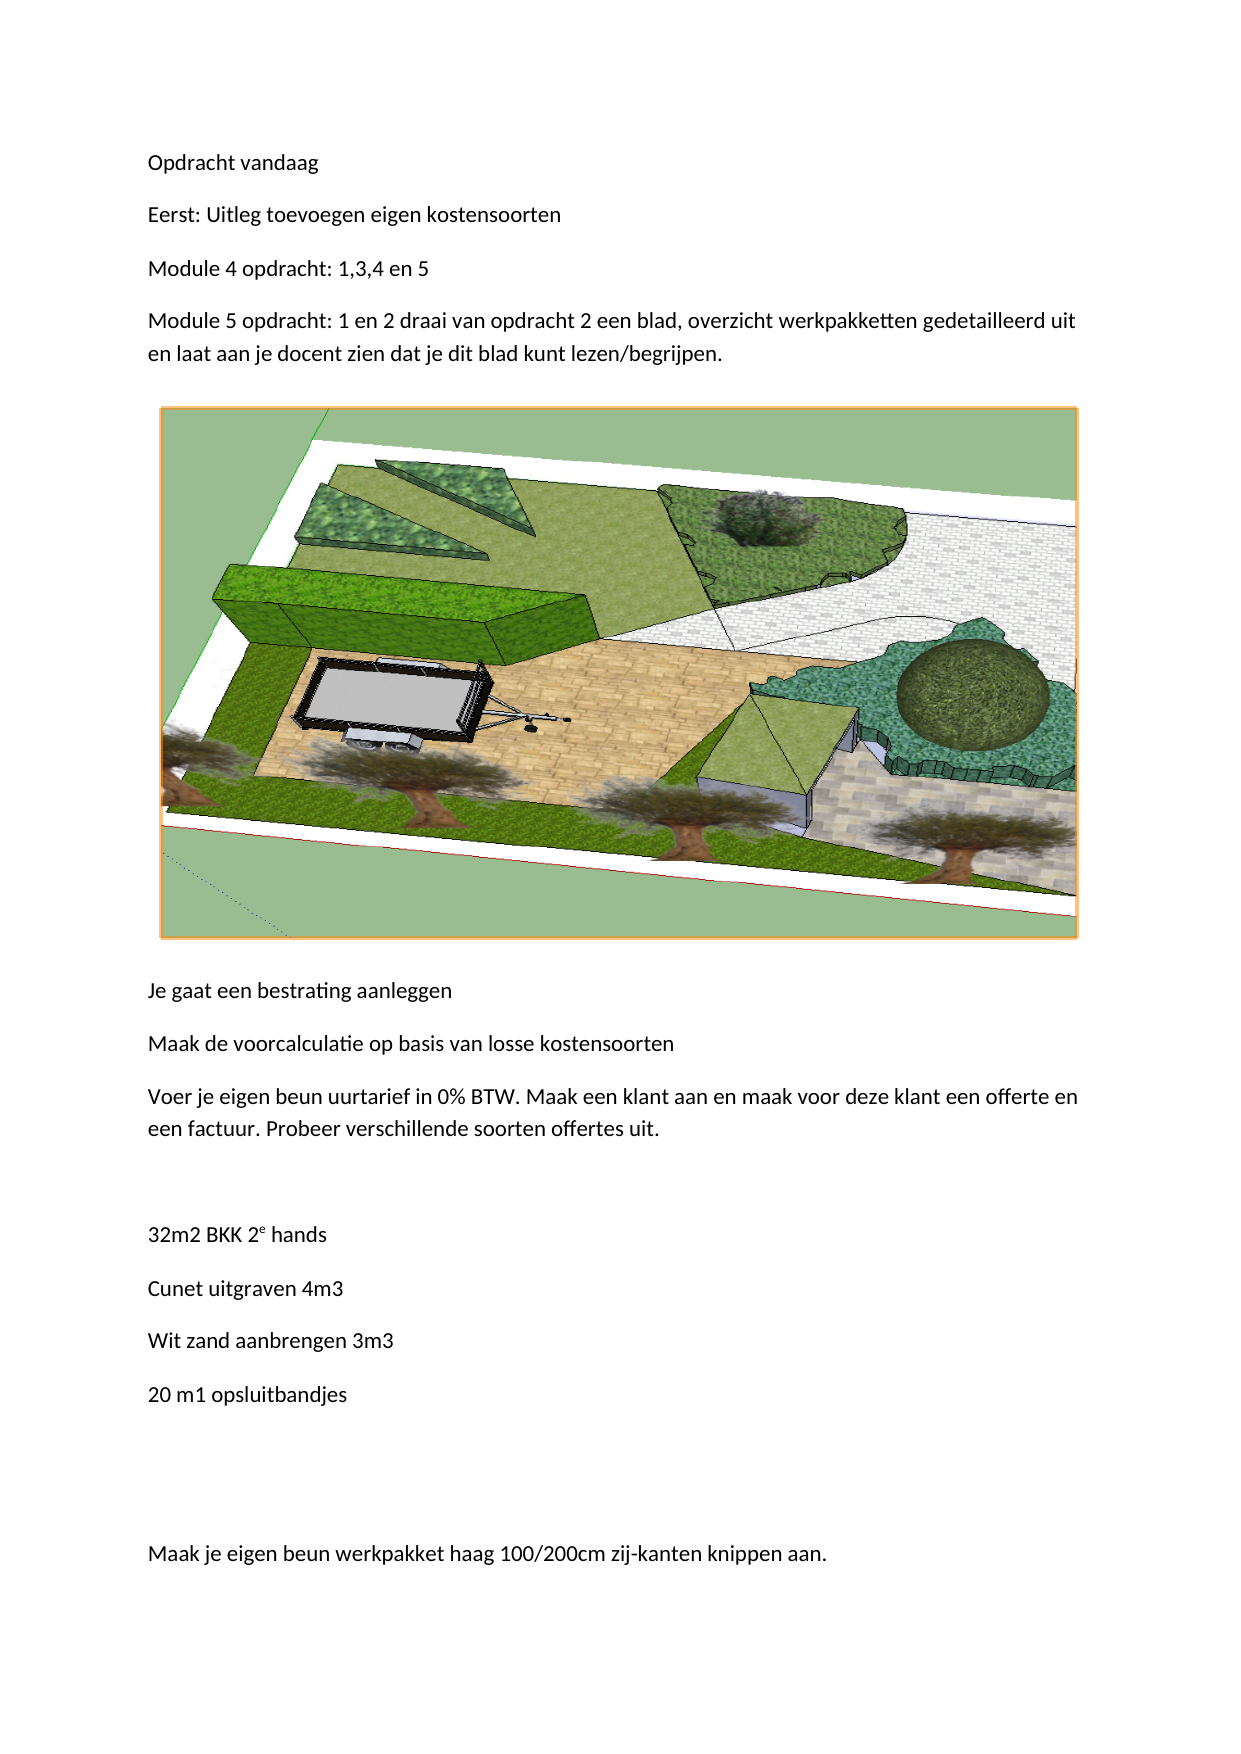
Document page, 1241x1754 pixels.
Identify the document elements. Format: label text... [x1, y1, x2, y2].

text 32m2 BKK 2e hands [148, 1221, 1093, 1249]
text 20 m1 opsluitbandjes [148, 1380, 1093, 1408]
text Maak je eigen beun werkpakket haag 100/200cm zij-kanten knippen aan. [148, 1539, 1093, 1567]
picture [147, 391, 1093, 952]
text Opdracht vandaag [148, 148, 1093, 176]
text Voer je eigen beun uurtarief in 0% BTW. Maak een klant aan en maak voor deze klant een offerte en een factuur. Probeer verschillende soorten offertes uit. [148, 1082, 1093, 1143]
text Module 5 opdracht: 1 en 2 draai van opdracht 2 een blad, overzicht werkpakketten gedetailleerd uit en laat aan je docent zien dat je dit blad kunt lezen/begrijpen. [148, 307, 1093, 367]
text Module 4 opdracht: 1,3,4 en 5 [148, 254, 1093, 282]
text Maak de voorcalculatie op basis van losse kostensoorten [148, 1029, 1093, 1057]
text Cunet uitgraven 4m3 [148, 1274, 1093, 1302]
text Wit zand aanbrengen 3m3 [148, 1327, 1093, 1355]
text Eerst: Uitleg toevoegen eigen kostensoorten [148, 201, 1093, 229]
text Je gaat een bestrating aanleggen [148, 976, 1093, 1004]
